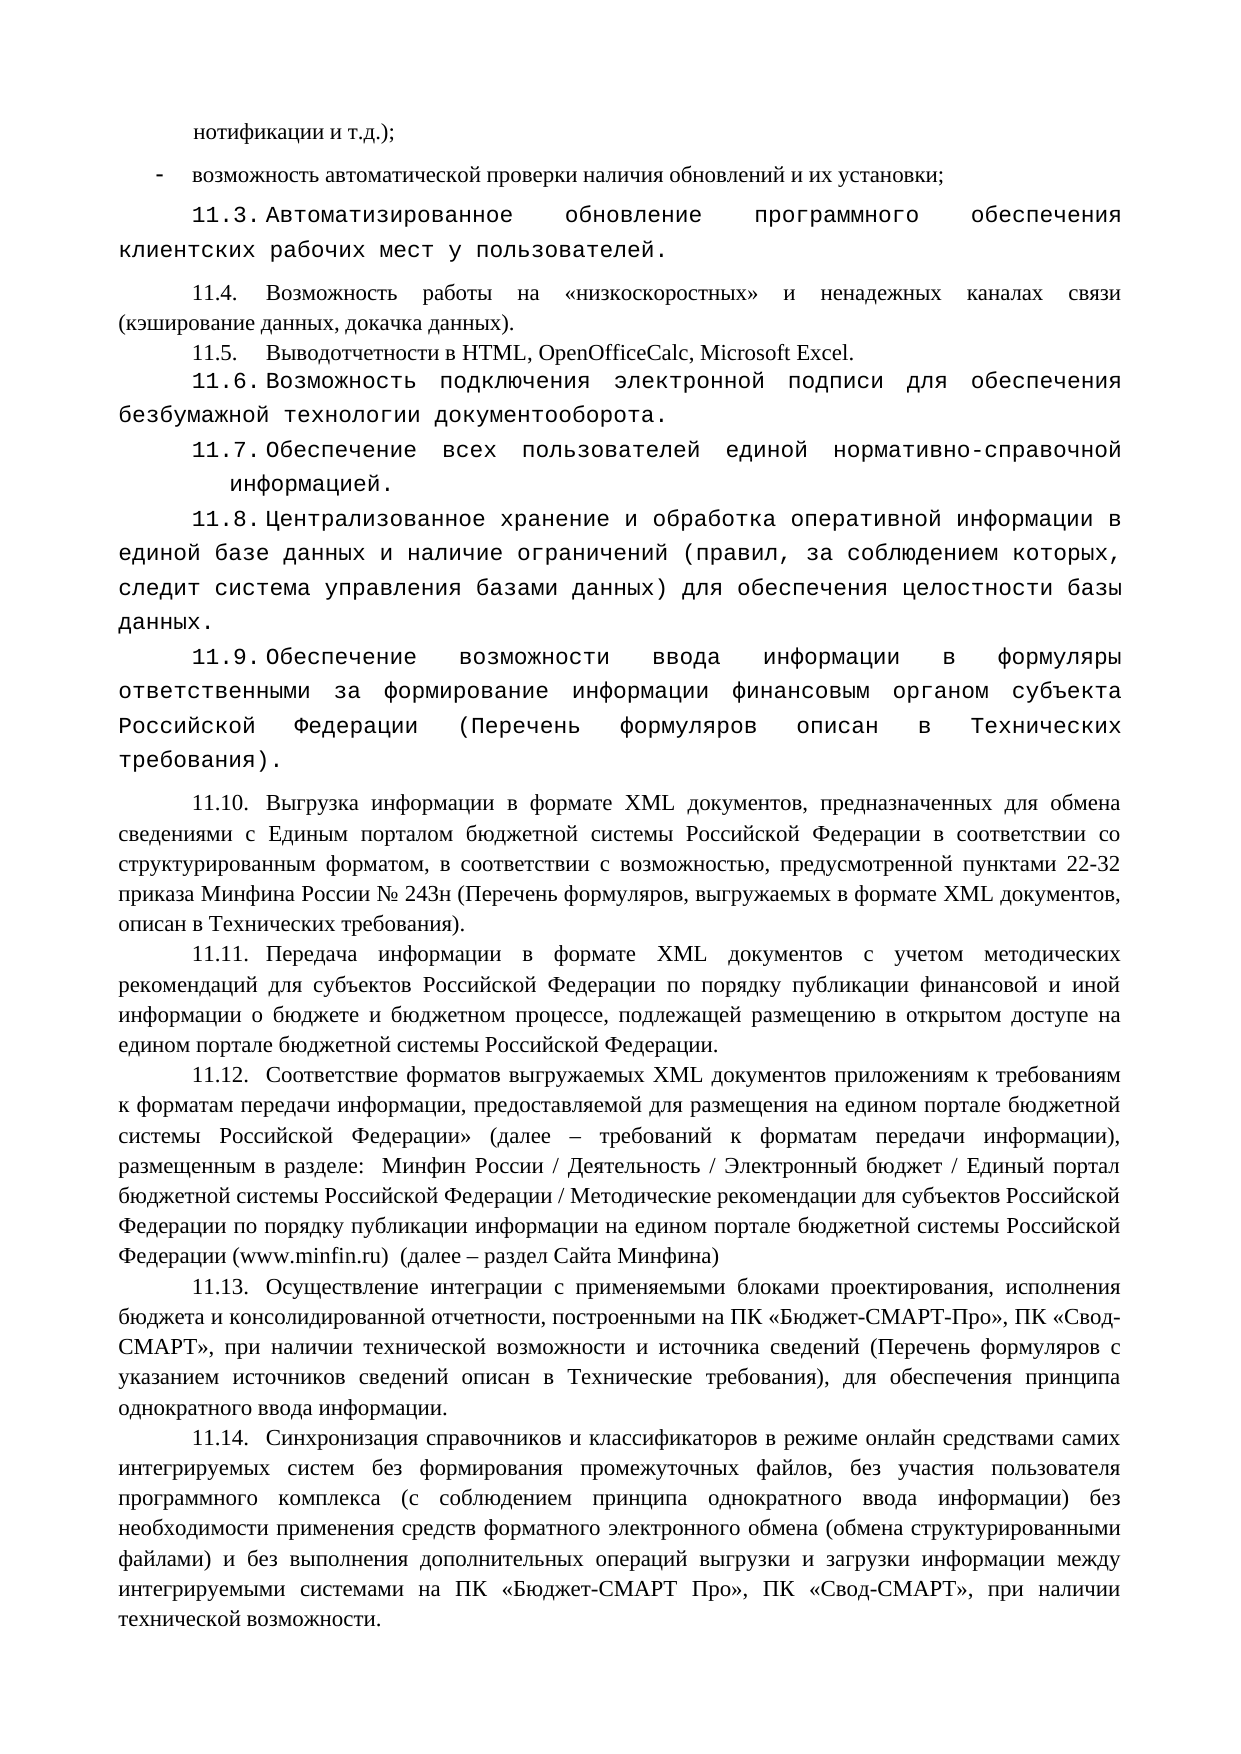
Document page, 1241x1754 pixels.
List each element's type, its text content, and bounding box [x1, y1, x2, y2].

list Обеспечение возможности ввода информации в формуляры ответственными за формирование информации финансовым органом субъекта Российской Федерации (Перечень формуляров описан в Технических требования). [118, 645, 1122, 774]
list Выгрузка информации в формате XML документов, предназначенных для обмена сведениями с Единым порталом бюджетной системы Российской Федерации в соответствии со структурированным форматом, в соответствии с возможностью, предусмотренной пунктами 22-32 приказа Минфина России № 243н (Перечень формуляров, выгружаемых в формате XML документов, описан в Технических требования). [118, 789, 1122, 937]
list Возможность работы на «низкоскоростных» и ненадежных каналах связи (кэширование данных, докачка данных). [118, 279, 1122, 335]
list Осуществление интеграции с применяемыми блоками проектирования, исполнения бюджета и консолидированной отчетности, построенными на ПК «Бюджет-СМАРТ-Про», ПК «Свод-СМАРТ», при наличии технической возможности и источника сведений (Перечень формуляров с указанием источников сведений описан в Технические требования), для обеспечения принципа однократного ввода информации. [118, 1273, 1122, 1420]
list Возможность подключения электронной подписи для обеспечения безбумажной технологии документооборота. [118, 369, 1122, 430]
list Обеспечение всех пользователей единой нормативно-справочной информацией. [192, 438, 1122, 499]
list возможность автоматической проверки наличия обновлений и их установки; [156, 161, 1122, 187]
list Синхронизация справочников и классификаторов в режиме онлайн средствами самих интегрируемых систем без формирования промежуточных файлов, без участия пользователя программного комплекса (с соблюдением принципа однократного ввода информации) без необходимости применения средств форматного электронного обмена (обмена структурированными файлами) и без выполнения дополнительных операций выгрузки и загрузки информации между интегрируемыми системами на ПК «Бюджет-СМАРТ Про», ПК «Свод-СМАРТ», при наличии технической возможности. [118, 1424, 1122, 1631]
list Соответствие форматов выгружаемых XML документов приложениям к требованиям к форматам передачи информации, предоставляемой для размещения на едином портале бюджетной системы Российской Федерации» (далее – требований к форматам передачи информации), размещенным в разделе: Минфин России / Деятельность / Электронный бюджет / Единый портал бюджетной системы Российской Федерации / Методические рекомендации для субъектов Российской Федерации по порядку публикации информации на едином портале бюджетной системы Российской Федерации (www.minfin.ru) (далее – раздел Сайта Минфина) [118, 1061, 1122, 1269]
list Централизованное хранение и обработка оперативной информации в единой базе данных и наличие ограничений (правил, за соблюдением которых, следит система управления базами данных) для обеспечения целостности базы данных. [118, 507, 1122, 637]
list Передача информации в формате XML документов с учетом методических рекомендаций для субъектов Российской Федерации по порядку публикации финансовой и иной информации о бюджете и бюджетном процессе, подлежащей размещению в открытом доступе на едином портале бюджетной системы Российской Федерации. [118, 940, 1122, 1057]
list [156, 118, 1122, 144]
list Автоматизированное обновление программного обеспечения клиентских рабочих мест у пользователей. [118, 203, 1122, 264]
list Выводотчетности в HTML, OpenOfficeCalc, Microsoft Excel. [192, 339, 1122, 366]
